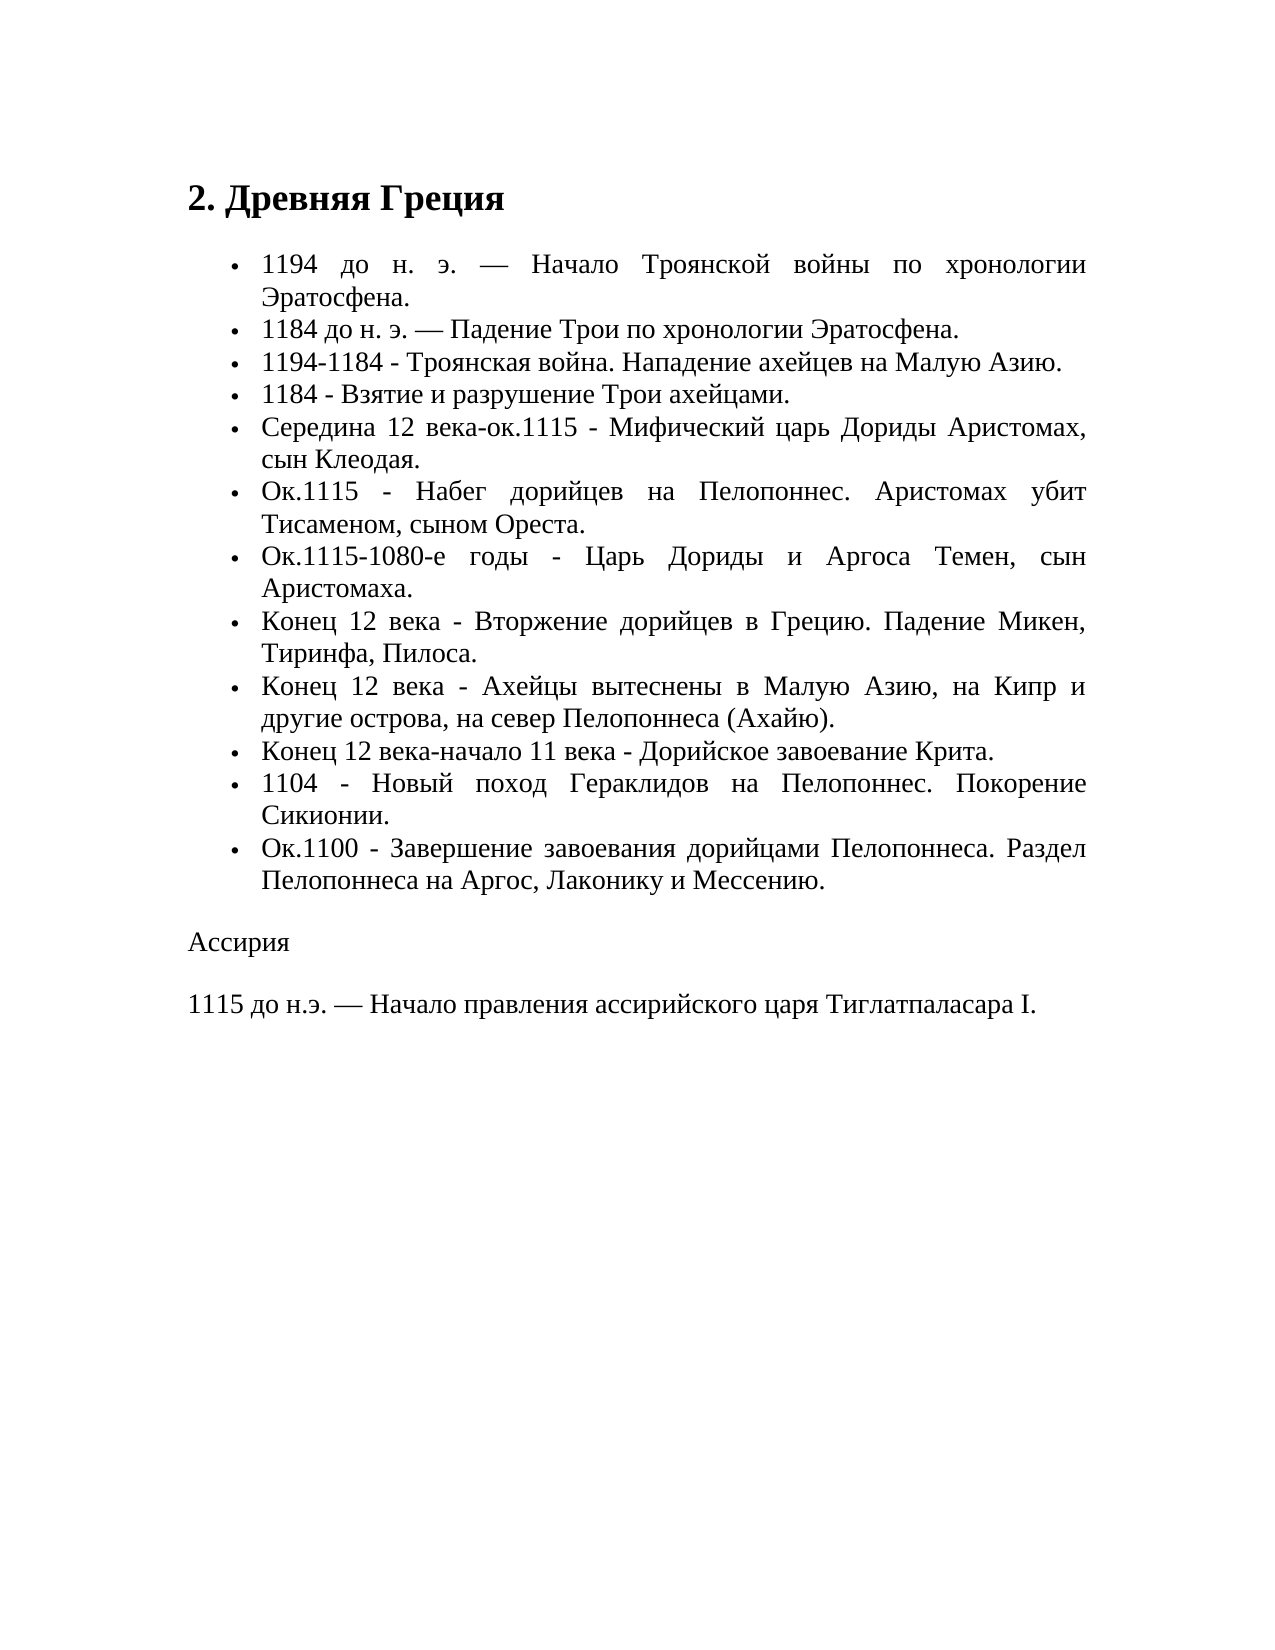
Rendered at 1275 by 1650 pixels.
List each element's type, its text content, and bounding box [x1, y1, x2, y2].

list Конец 12 века - Ахейцы вытеснены в Малую Азию, на Кипр и другие острова, на север Пелопоннеса (Ахайю). [232, 669, 1087, 733]
list Ок.1100 - Завершение завоевания дорийцами Пелопоннеса. Раздел Пелопоннеса на Аргос, Лаконику и Мессению. [232, 831, 1087, 896]
list Середина 12 века-ок.1115 - Мифический царь Дориды Аристомах, сын Клеодая. [232, 409, 1087, 474]
list 1184 до н. э. — Падение Трои по хронологии Эратосфена. [232, 312, 1087, 345]
list Ок.1115-1080-е годы - Царь Дориды и Аргоса Темен, сын Аристомаха. [232, 539, 1087, 604]
list 1194-1184 - Троянская война. Нападение ахейцев на Малую Азию. [232, 345, 1087, 377]
list 1194 до н. э. — Начало Троянской войны по хронологии Эратосфена. [232, 248, 1087, 312]
list 2. Древняя Греция [187, 175, 1087, 218]
list 1184 - Взятие и разрушение Трои ахейцами. [232, 377, 1087, 409]
text Ассирия [187, 925, 1087, 957]
text 1115 до н.э. — Нaчало правления ассирийского царя Тиглатпаласара I. [187, 987, 1087, 1019]
list Конец 12 века - Вторжение дорийцев в Грецию. Падение Микен, Тиринфа, Пилоса. [232, 604, 1087, 669]
list 1104 - Новый поход Гераклидов на Пелопоннес. Покорение Сикионии. [232, 766, 1087, 831]
list Ок.1115 - Набег дорийцев на Пелопоннес. Аристомах убит Тисаменом, сыном Ореста. [232, 474, 1087, 539]
list Конец 12 века-начало 11 века - Дорийское завоевание Крита. [232, 733, 1087, 766]
